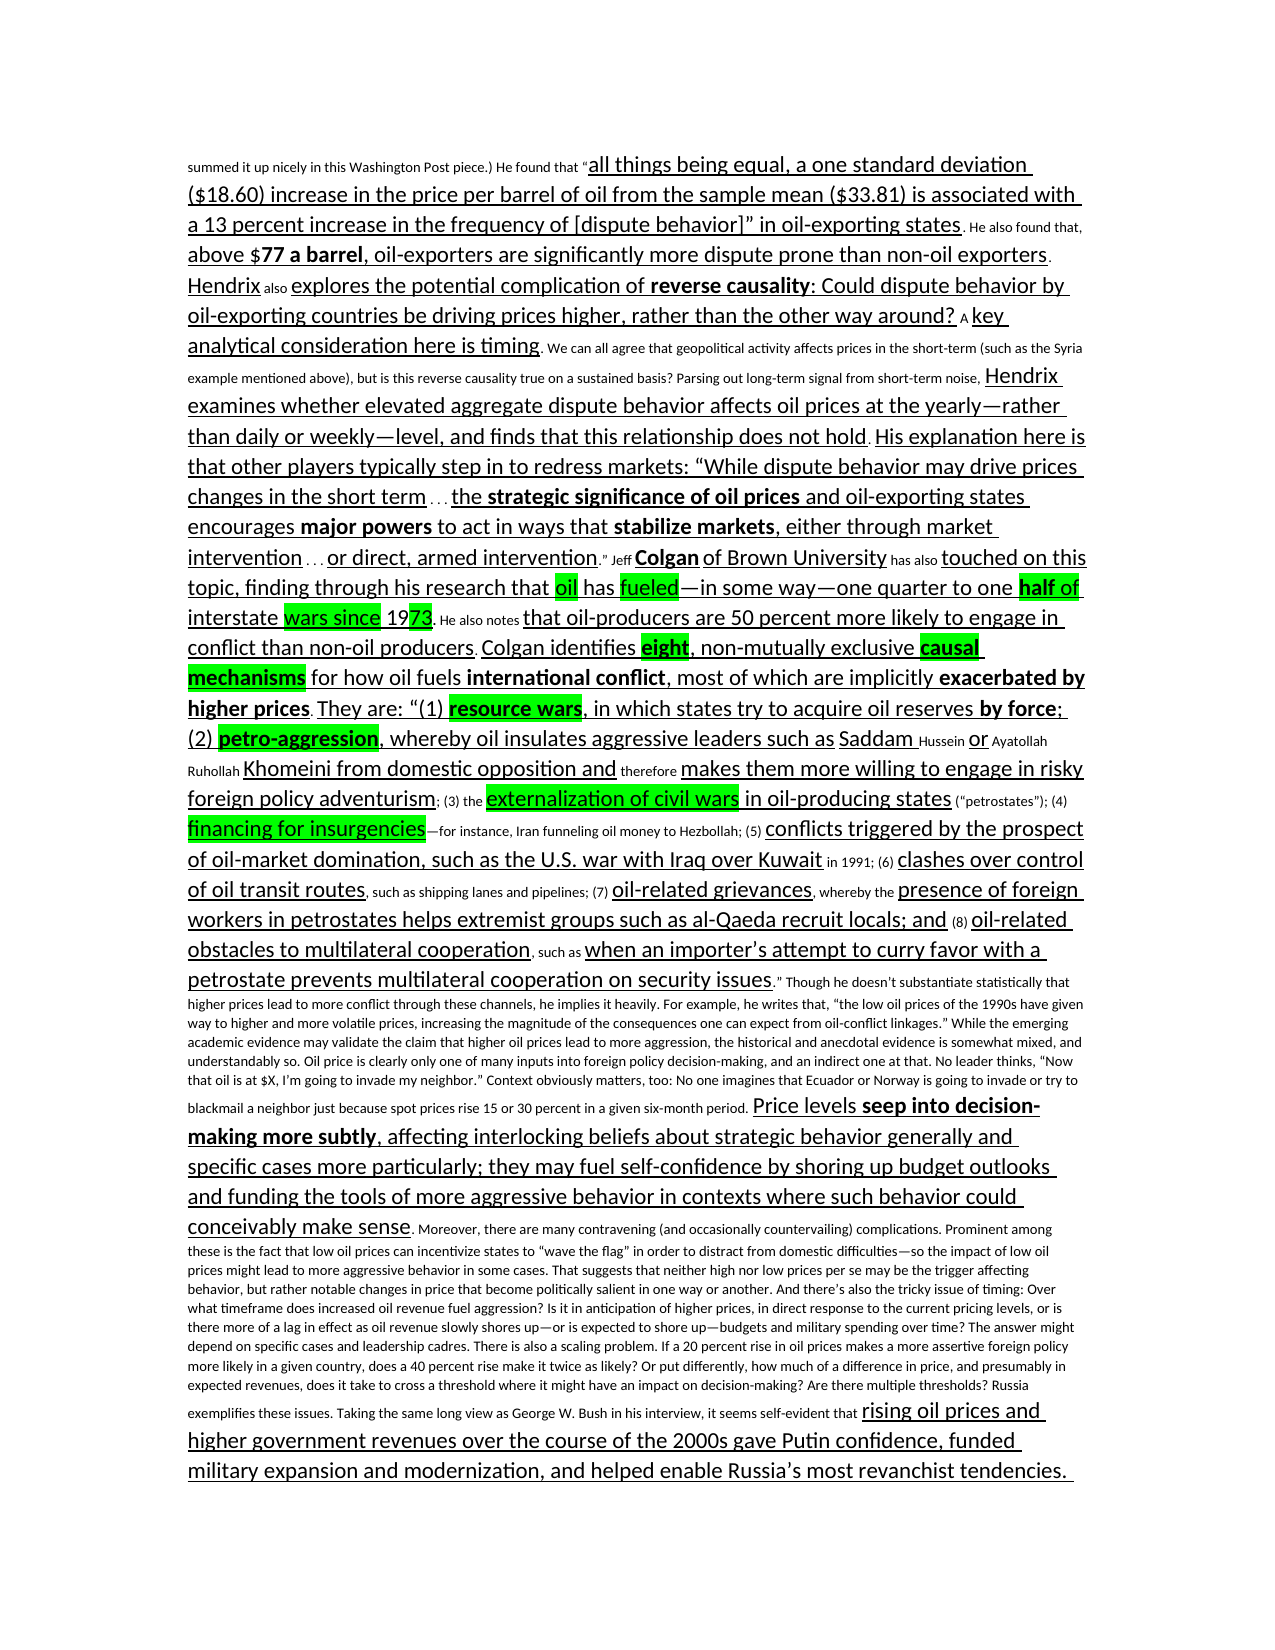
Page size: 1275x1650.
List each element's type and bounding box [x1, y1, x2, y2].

text [187, 150, 1087, 1484]
